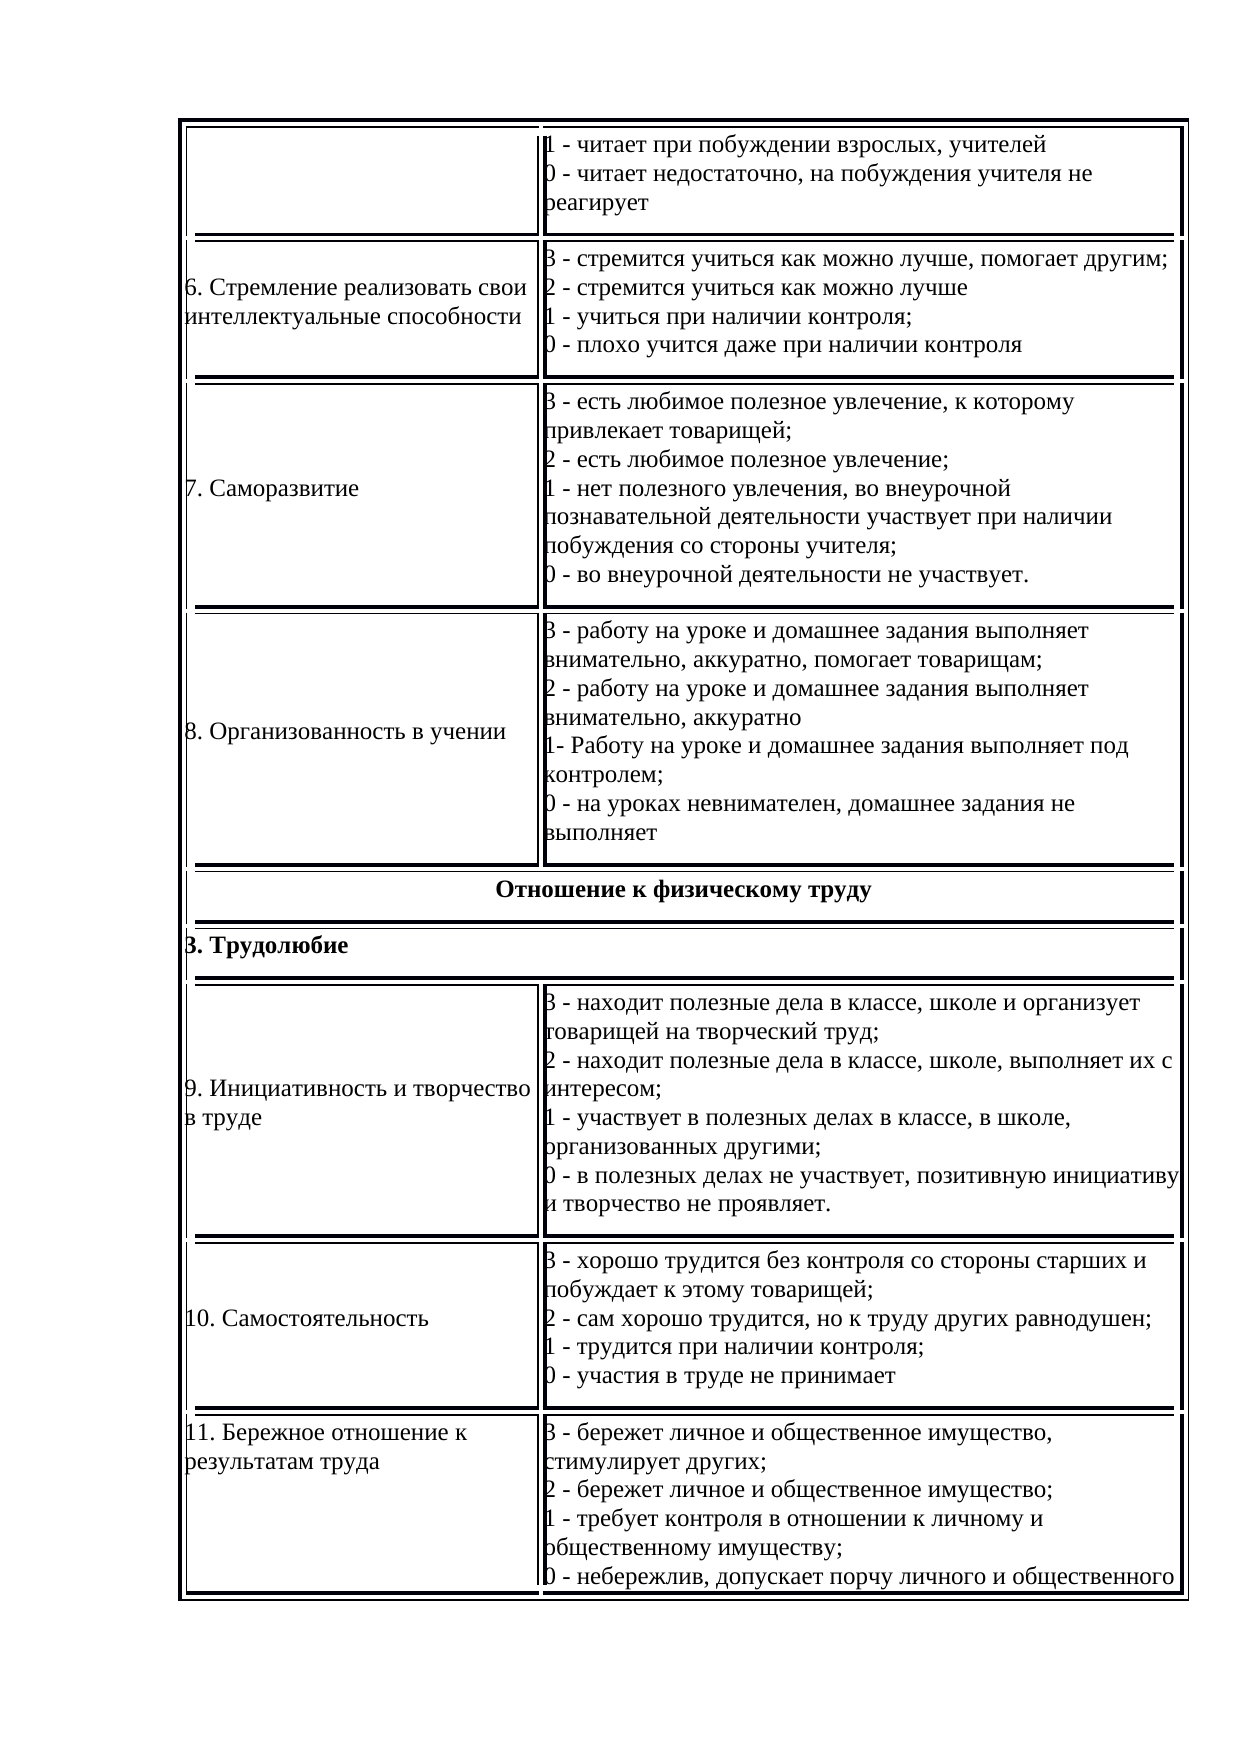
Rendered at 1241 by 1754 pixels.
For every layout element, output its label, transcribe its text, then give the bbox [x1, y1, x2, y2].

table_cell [183, 1406, 542, 1591]
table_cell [183, 122, 542, 232]
table_cell 7. Саморазвитие [183, 375, 542, 605]
table_cell 3. Трудолюбие [183, 920, 1184, 976]
table_cell 3 - работу на уроке и домашнее задания выполняет внимательно, аккуратно, помогает товарищам; 2 - работу на уроке и домашнее задания выполняет внимательно, аккуратно 1- Работу на уроке и домашнее задания выполняет под контролем; 0 - на уроках невнимателен, домашнее задания не выполняет [542, 605, 1184, 863]
table_cell 6. Стремление реализовать свои интеллектуальные способности [183, 233, 542, 375]
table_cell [542, 1406, 1184, 1591]
table_cell Отношение к физическому труду [183, 863, 1184, 919]
table_cell 8. Организованность в учении [183, 605, 542, 863]
table_cell 3 - стремится учиться как можно лучше, помогает другим; 2 - стремится учиться как можно лучше 1 - учиться при наличии контроля; 0 - плохо учится даже при наличии контроля [542, 233, 1184, 375]
table_cell 10. Самостоятельность [183, 1234, 542, 1406]
table_cell 3 - есть любимое полезное увлечение, к которому привлекает товарищей; 2 - есть любимое полезное увлечение; 1 - нет полезного увлечения, во внеурочной познавательной деятельности участвует при наличии побуждения со стороны учителя; 0 - во внеурочной деятельности не участвует. [542, 375, 1184, 605]
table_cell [542, 127, 1180, 232]
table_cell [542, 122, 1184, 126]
table_cell 3 - находит полезные дела в классе, школе и организует товарищей на творческий труд; 2 - находит полезные дела в классе, школе, выполняет их с интересом; 1 - участвует в полезных делах в классе, в школе, организованных другими; 0 - в полезных делах не участвует, позитивную инициативу и творчество не проявляет. [542, 976, 1184, 1234]
table_cell 9. Инициативность и творчество в труде [183, 976, 542, 1234]
table_cell 3 - хорошо трудится без контроля со стороны старших и побуждает к этому товарищей; 2 - сам хорошо трудится, но к труду других равнодушен; 1 - трудится при наличии контроля; 0 - участия в труде не принимает [542, 1234, 1184, 1406]
